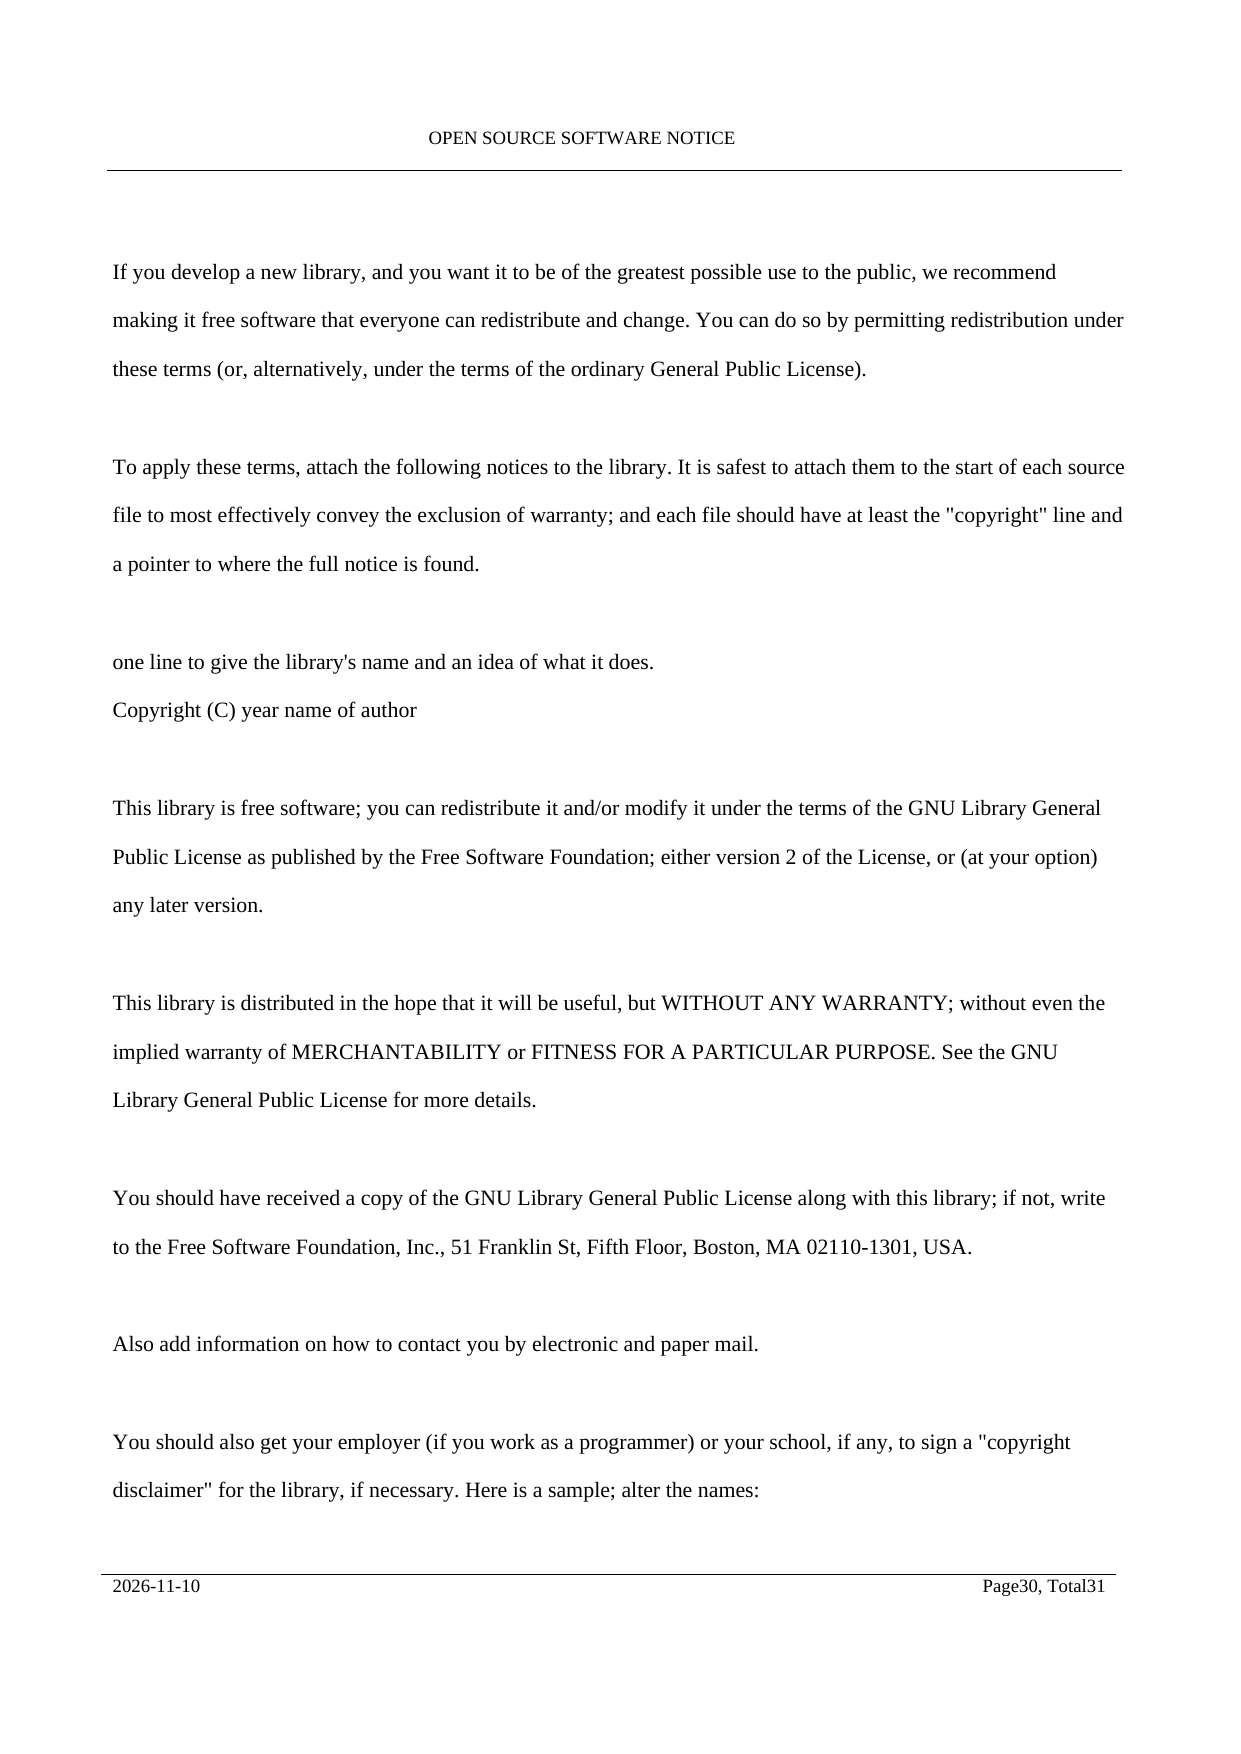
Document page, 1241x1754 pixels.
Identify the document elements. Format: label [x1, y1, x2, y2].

text [112, 206, 1128, 1506]
